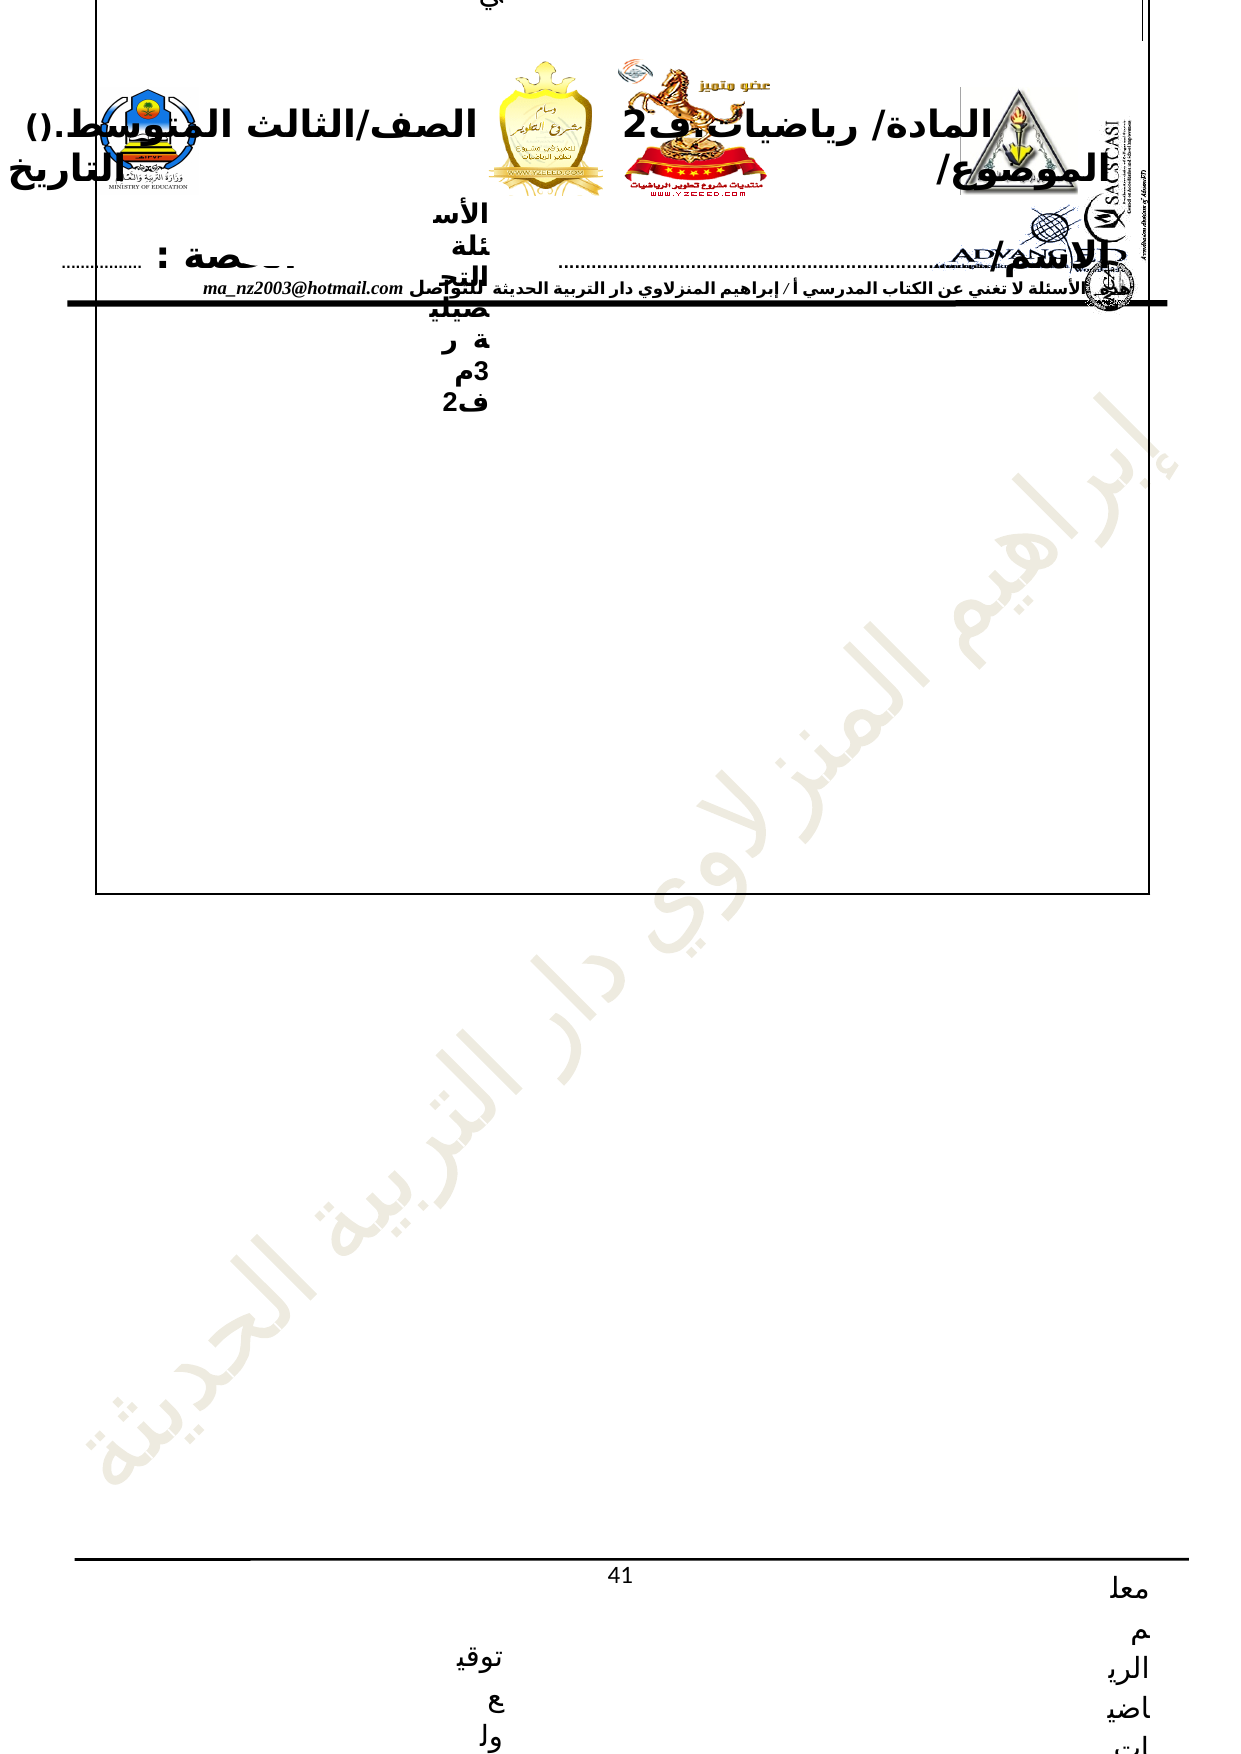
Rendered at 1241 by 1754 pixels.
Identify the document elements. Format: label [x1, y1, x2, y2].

picture [1150, 109, 1157, 316]
picture [616, 58, 778, 199]
picture [97, 87, 199, 195]
picture [488, 60, 603, 196]
picture [960, 87, 1148, 316]
picture [1076, 254, 1080, 264]
